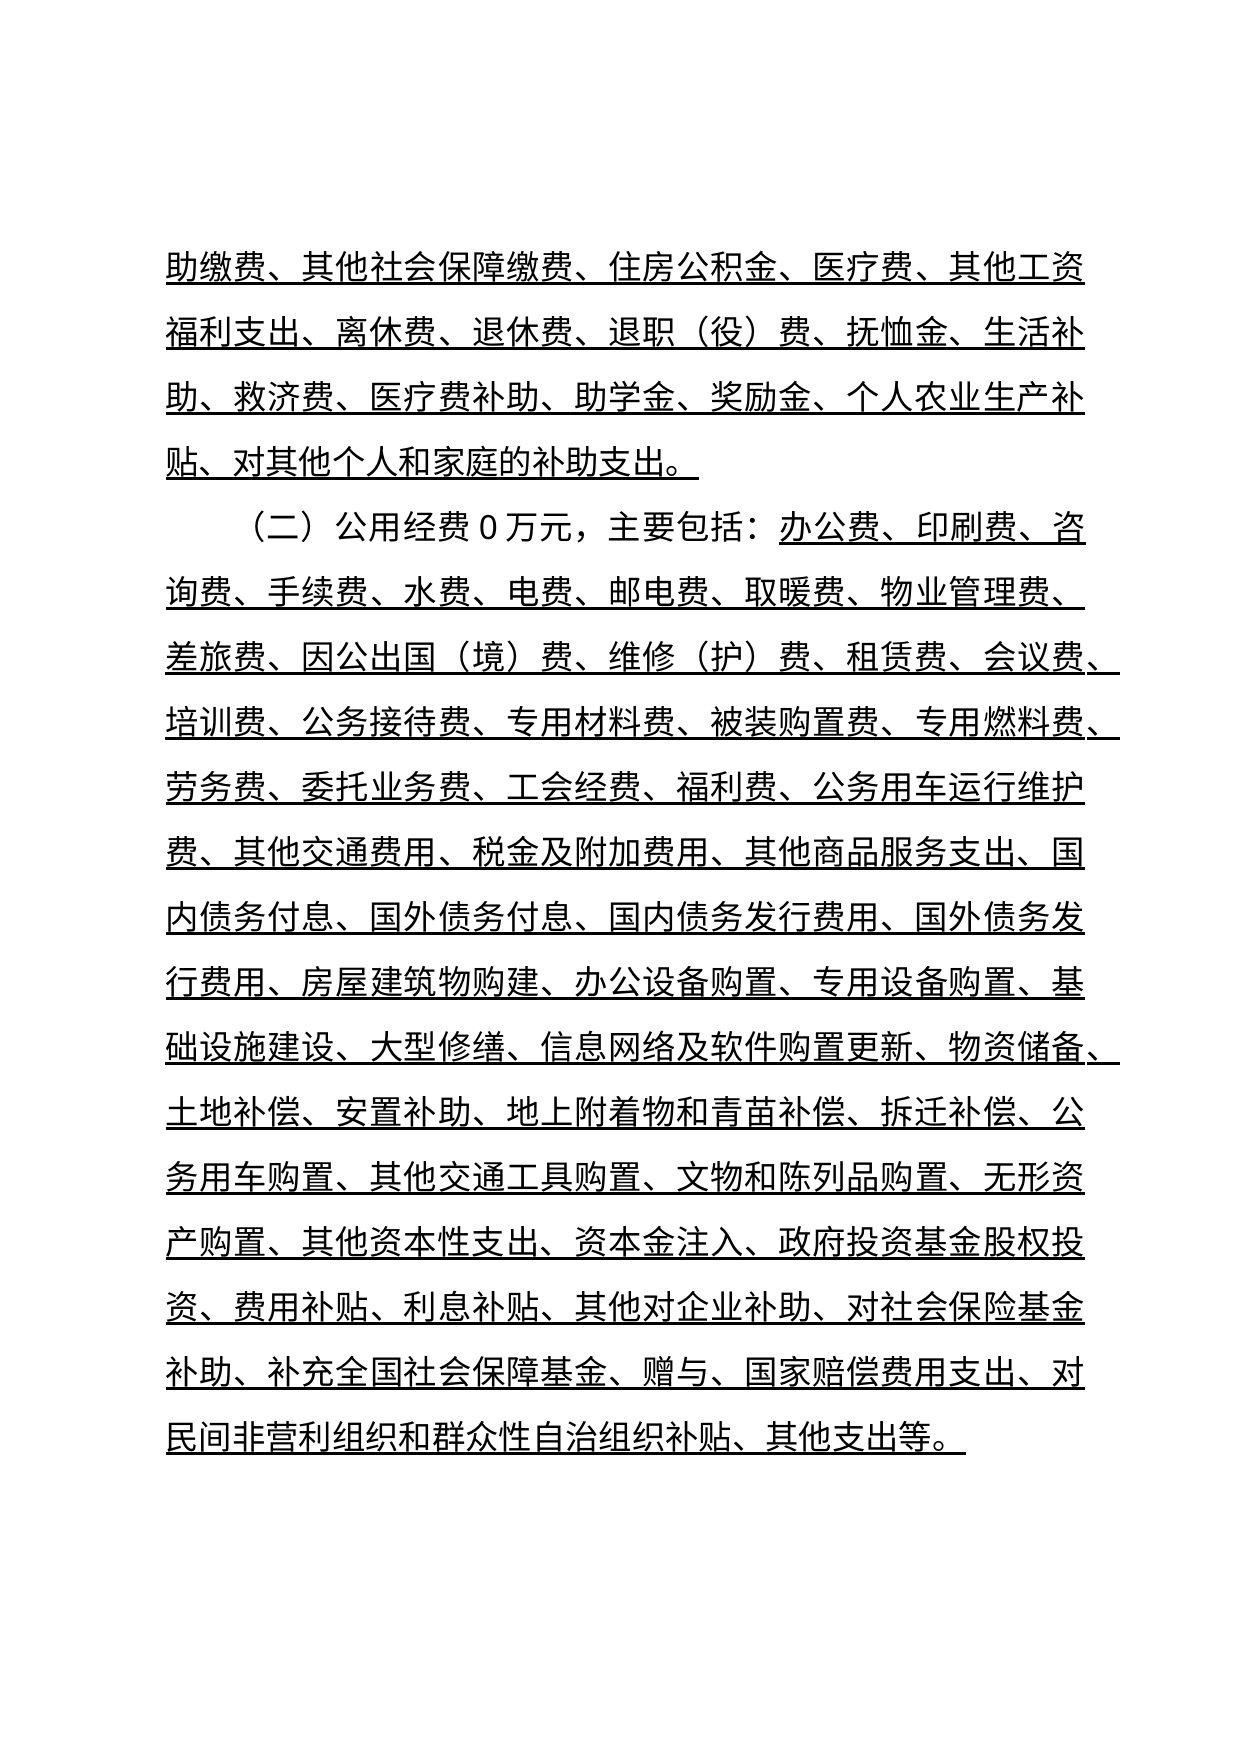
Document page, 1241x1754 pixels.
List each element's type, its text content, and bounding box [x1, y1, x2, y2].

text （二）公用经费0万元，主要包括：办公费、印刷费、咨询费、手续费、水费、电费、邮电费、取暖费、物业管理费、差旅费、因公出国（境）费、维修（护）费、租赁费、会议费、培训费、公务接待费、专用材料费、被装购置费、专用燃料费、劳务费、委托业务费、工会经费、福利费、公务用车运行维护费、其他交通费用、税金及附加费用、其他商品服务支出、国内债务付息、国外债务付息、国内债务发行费用、国外债务发行费用、房屋建筑物购建、办公设备购置、专用设备购置、基础设施建设、大型修缮、信息网络及软件购置更新、物资储备、土地补偿、安置补助、地上附着物和青苗补偿、拆迁补偿、公务用车购置、其他交通工具购置、文物和陈列品购置、无形资产购置、其他资本性支出、资本金注入、政府投资基金股权投资、费用补贴、利息补贴、其他对企业补助、对社会保险基金补助、补充全国社会保障基金、赠与、国家赔偿费用支出、对民间非营利组织和群众性自治组织补贴、其他支出等。 [165, 493, 1087, 1468]
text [165, 233, 1087, 493]
